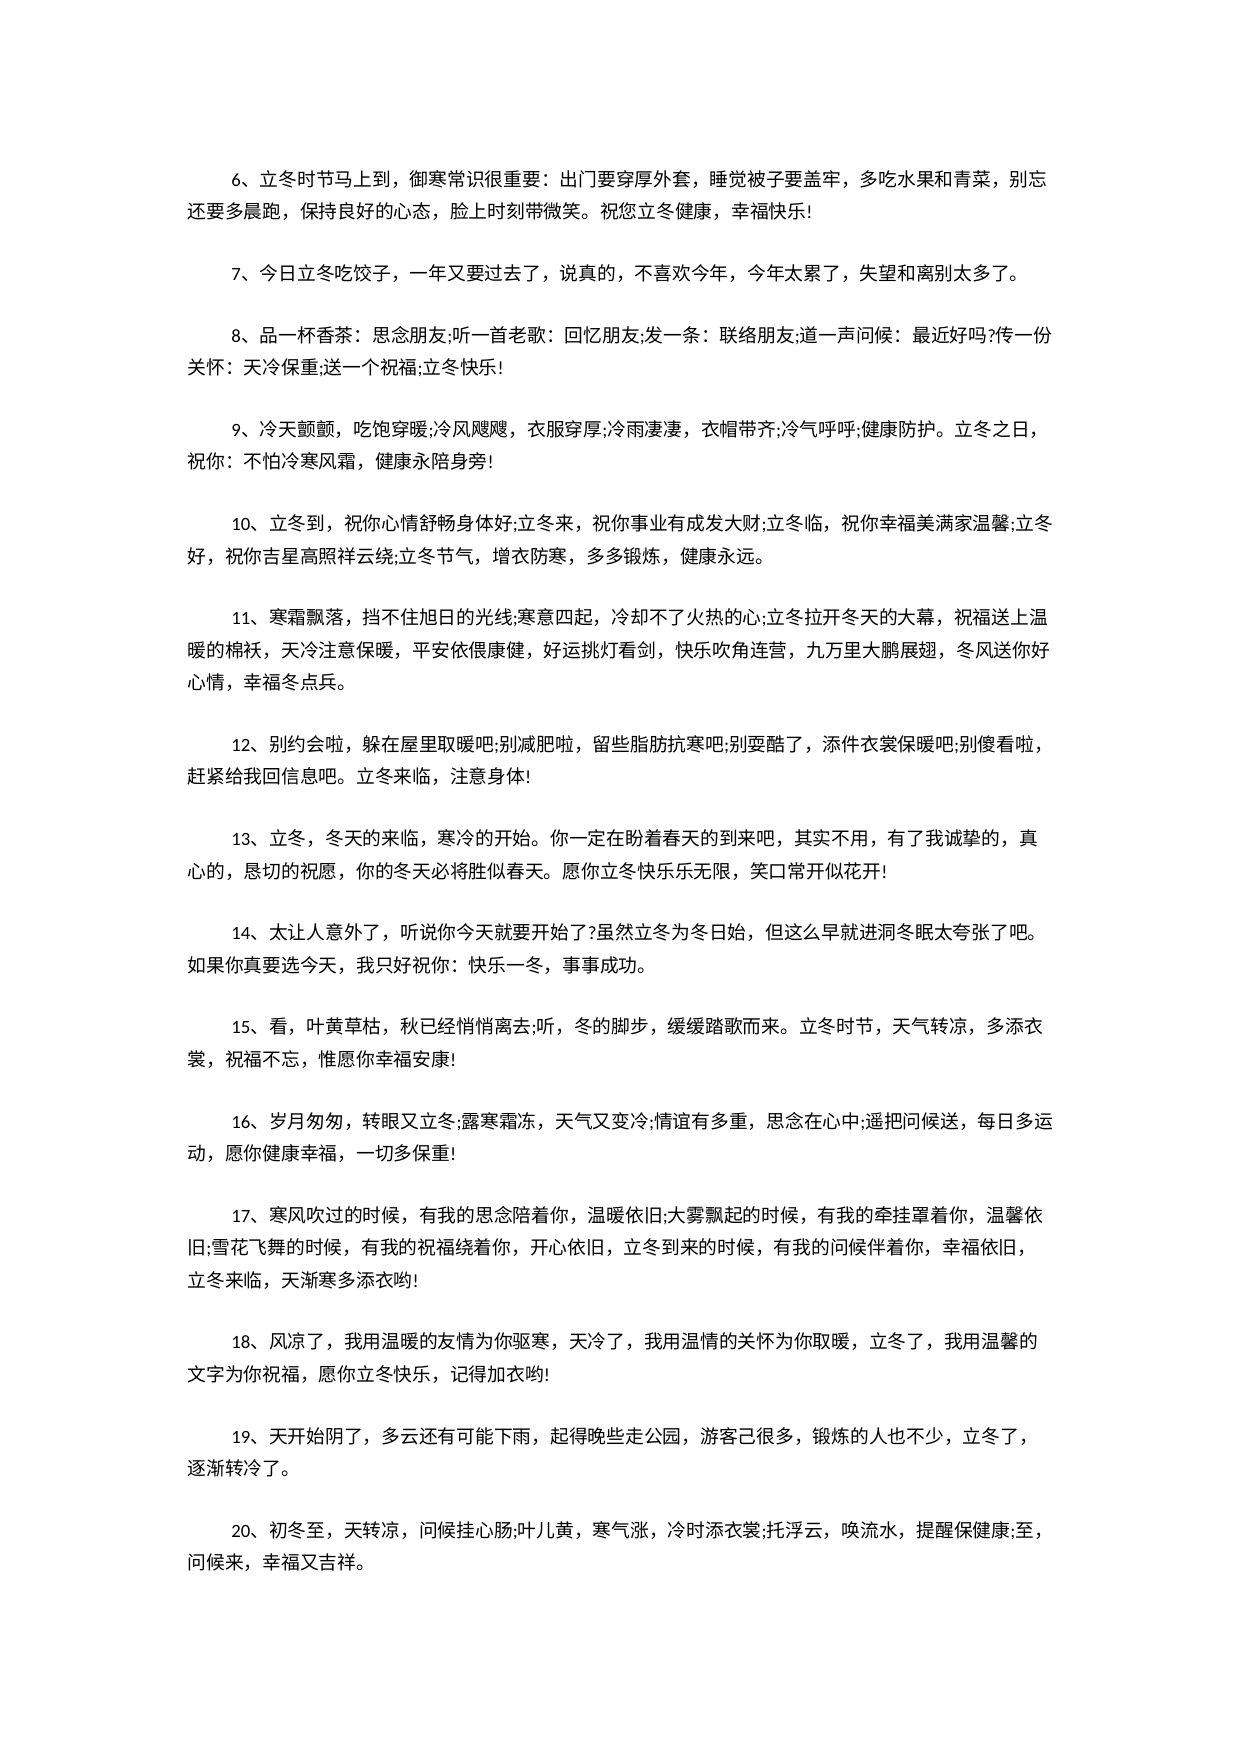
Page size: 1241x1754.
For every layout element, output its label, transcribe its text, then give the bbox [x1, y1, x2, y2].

text 19、天开始阴了，多云还有可能下雨，起得晚些走公园，游客己很多，锻炼的人也不少，立冬了，逐渐转冷了。 [187, 1419, 1053, 1484]
text 18、风凉了，我用温暖的友情为你驱寒，天冷了，我用温情的关怀为你取暖，立冬了，我用温馨的文字为你祝福，愿你立冬快乐，记得加衣哟! [187, 1324, 1053, 1389]
text 10、立冬到，祝你心情舒畅身体好;立冬来，祝你事业有成发大财;立冬临，祝你幸福美满家温馨;立冬好，祝你吉星高照祥云绕;立冬节气，增衣防寒，多多锻炼，健康永远。 [187, 506, 1053, 571]
text 9、冷天颤颤，吃饱穿暖;冷风飕飕，衣服穿厚;冷雨凄凄，衣帽带齐;冷气呼呼;健康防护。立冬之日，祝你：不怕冷寒风霜，健康永陪身旁! [187, 412, 1053, 477]
text 16、岁月匆匆，转眼又立冬;露寒霜冻，天气又变冷;情谊有多重，思念在心中;遥把问候送，每日多运动，愿你健康幸福，一切多保重! [187, 1104, 1053, 1169]
text 6、立冬时节马上到，御寒常识很重要：出门要穿厚外套，睡觉被子要盖牢，多吃水果和青菜，别忘还要多晨跑，保持良好的心态，脸上时刻带微笑。祝您立冬健康，幸福快乐! [187, 162, 1053, 227]
text 14、太让人意外了，听说你今天就要开始了?虽然立冬为冬日始，但这么早就进洞冬眠太夸张了吧。如果你真要选今天，我只好祝你：快乐一冬，事事成功。 [187, 915, 1053, 980]
text 8、品一杯香茶：思念朋友;听一首老歌：回忆朋友;发一条：联络朋友;道一声问候：最近好吗?传一份关怀：天冷保重;送一个祝福;立冬快乐! [187, 318, 1053, 383]
text 11、寒霜飘落，挡不住旭日的光线;寒意四起，冷却不了火热的心;立冬拉开冬天的大幕，祝福送上温暖的棉袄，天冷注意保暖，平安依偎康健，好运挑灯看剑，快乐吹角连营，九万里大鹏展翅，冬风送你好心情，幸福冬点兵。 [187, 600, 1053, 698]
text 13、立冬，冬天的来临，寒冷的开始。你一定在盼着春天的到来吧，其实不用，有了我诚挚的，真心的，恳切的祝愿，你的冬天必将胜似春天。愿你立冬快乐乐无限，笑口常开似花开! [187, 821, 1053, 886]
text 7、今日立冬吃饺子，一年又要过去了，说真的，不喜欢今年，今年太累了，失望和离别太多了。 [187, 256, 1053, 289]
text 12、别约会啦，躲在屋里取暖吧;别减肥啦，留些脂肪抗寒吧;别耍酷了，添件衣裳保暖吧;别傻看啦，赶紧给我回信息吧。立冬来临，注意身体! [187, 727, 1053, 792]
text 15、看，叶黄草枯，秋已经悄悄离去;听，冬的脚步，缓缓踏歌而来。立冬时节，天气转凉，多添衣裳，祝福不忘，惟愿你幸福安康! [187, 1009, 1053, 1074]
text 20、初冬至，天转凉，问候挂心肠;叶儿黄，寒气涨，冷时添衣裳;托浮云，唤流水，提醒保健康;至，问候来，幸福又吉祥。 [187, 1513, 1053, 1578]
text 17、寒风吹过的时候，有我的思念陪着你，温暖依旧;大雾飘起的时候，有我的牵挂罩着你，温馨依旧;雪花飞舞的时候，有我的祝福绕着你，开心依旧，立冬到来的时候，有我的问候伴着你，幸福依旧，立冬来临，天渐寒多添衣哟! [187, 1198, 1053, 1295]
